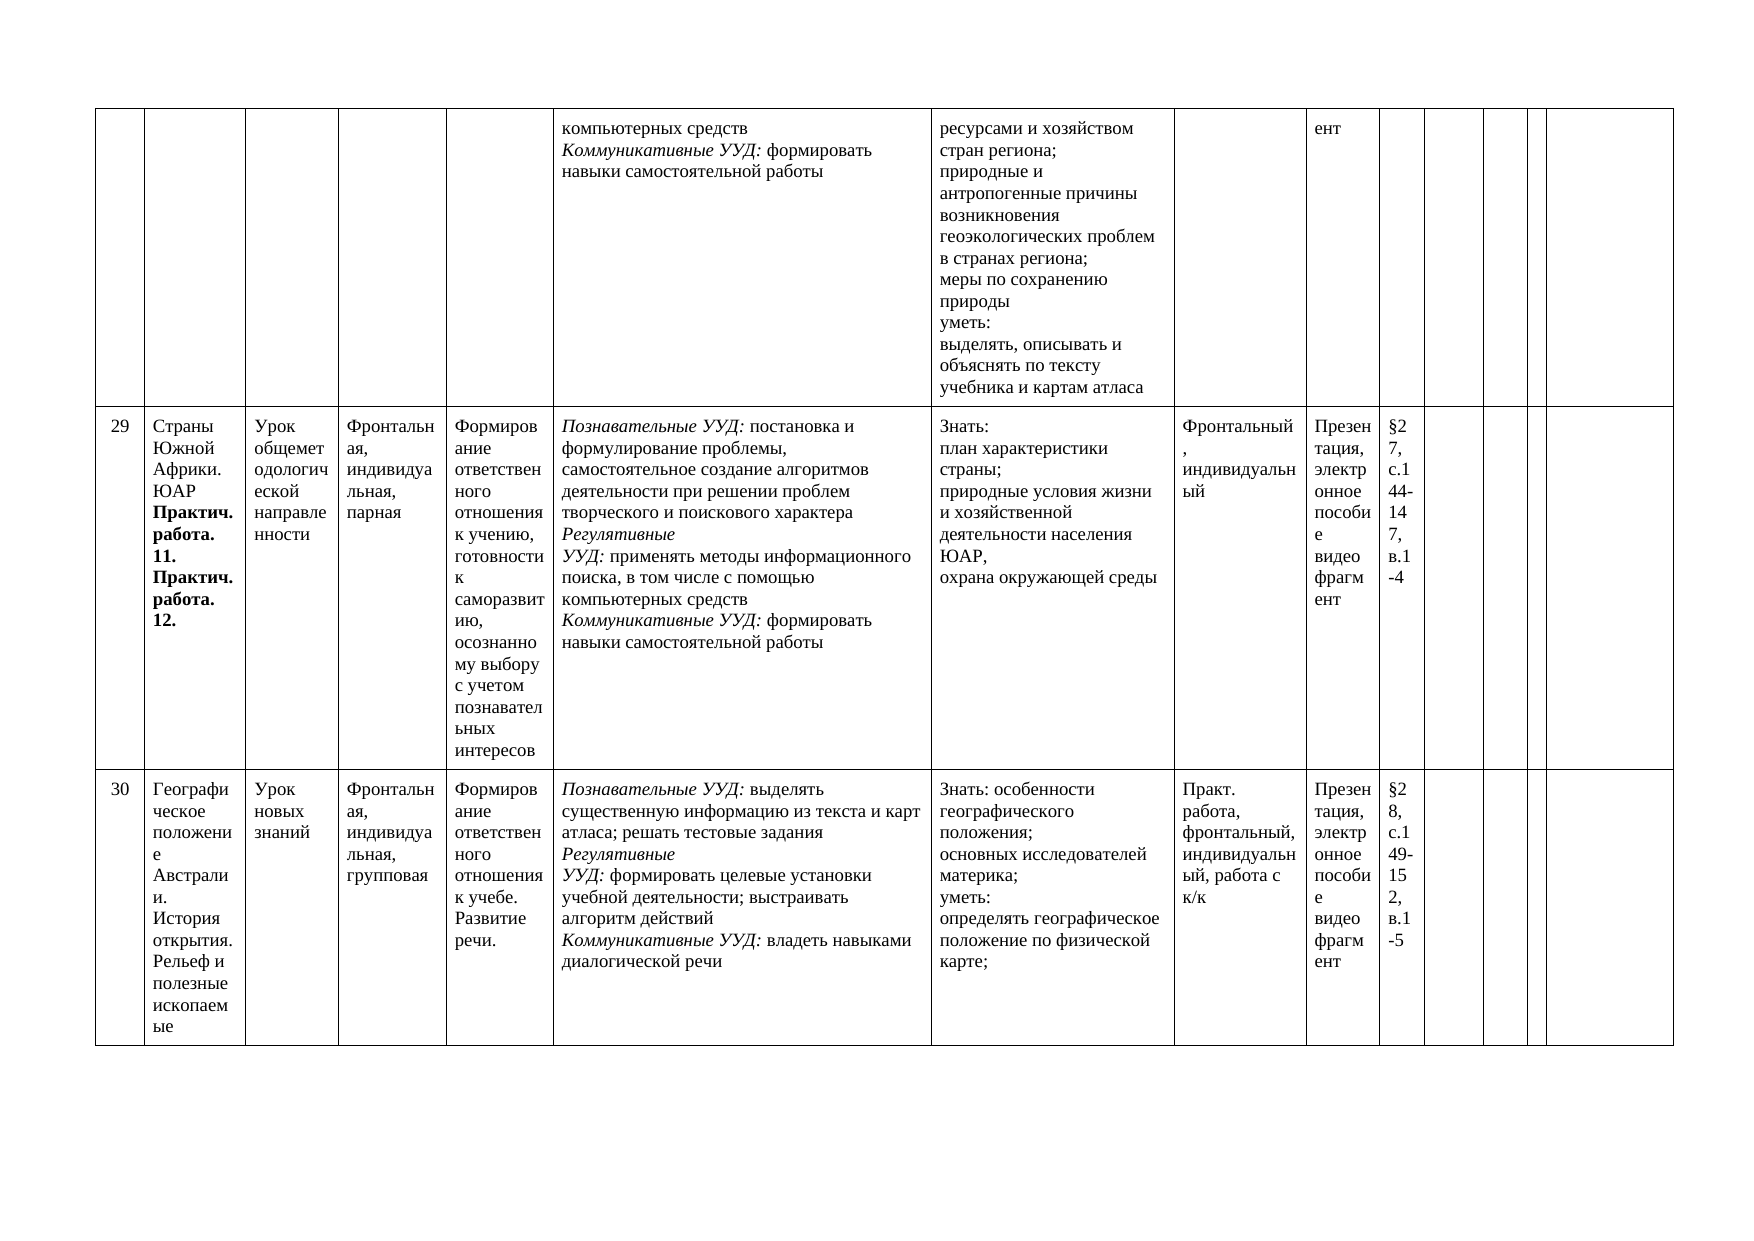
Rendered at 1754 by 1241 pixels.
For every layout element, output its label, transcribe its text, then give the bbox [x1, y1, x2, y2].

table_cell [1175, 109, 1306, 406]
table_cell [932, 109, 1174, 406]
table_cell Познавательные УУД: выделять существенную информацию из текста и карт атласа; решать тестовые задания Регулятивные УУД: формировать целевые установки учебной деятельности; выстраивать алгоритм действий Коммуникативные УУД: владеть навыками диалогической речи [554, 770, 931, 1045]
table_cell Фронтальная, индивидуальная, групповая [339, 770, 446, 1045]
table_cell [447, 109, 553, 406]
table_cell [1528, 407, 1546, 768]
table_cell [1547, 109, 1673, 406]
table_cell Знать: план характеристики страны; природные условия жизни и хозяйственной деятельности населения ЮАР, охрана окружающей среды [932, 407, 1174, 768]
table_cell Знать: особенности географического положения; основных исследователей материка; уметь: определять географическое положение по физической карте; [932, 770, 1174, 1045]
table_cell [1425, 407, 1483, 768]
table_cell [1528, 109, 1546, 406]
table_cell Формирование ответственного отношения к учебе. Развитие речи. [447, 770, 553, 1045]
table_cell Географическое положение Австралии. История открытия. Рельеф и полезные ископаемые [145, 770, 245, 1045]
table_cell [1484, 770, 1527, 1045]
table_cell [1307, 109, 1379, 406]
table_cell 28 [96, 109, 144, 406]
table_cell Практ. работа, фронтальный, индивидуальный, работа с к/к [1175, 770, 1306, 1045]
table_cell Фронтальная, индивидуальная, парная [339, 407, 446, 768]
table_cell Фронтальный, индивидуальный [1175, 407, 1306, 768]
table_cell Урок общеметодологической направленности [246, 407, 338, 768]
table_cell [1307, 770, 1379, 1045]
table_cell 30 [96, 770, 144, 1045]
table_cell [1380, 109, 1424, 406]
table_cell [554, 109, 931, 406]
table_cell [1547, 407, 1673, 768]
table_cell §27, с.144-147, в.1-4 [1380, 407, 1424, 768]
table_cell Презентация, электронное пособие видеофрагмент [1307, 407, 1379, 768]
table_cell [246, 109, 338, 406]
table_cell Урок новых знаний [246, 770, 338, 1045]
table_cell §28, с.149-152, в.1-5 [1380, 770, 1424, 1045]
table_cell Страны Южной Африки. ЮАР Практич. работа. 11. Практич. работа. 12. [145, 407, 245, 768]
table_cell [1484, 109, 1527, 406]
table_cell [1484, 407, 1527, 768]
table_cell Формирование ответственного отношения к учению, готовности к саморазвитию, осознанному выбору с учетом познавательных интересов [447, 407, 553, 768]
table_cell [1425, 109, 1483, 406]
table_cell [1547, 770, 1673, 1045]
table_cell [145, 109, 245, 406]
table_cell [1425, 770, 1483, 1045]
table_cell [339, 109, 446, 406]
table_cell [1528, 770, 1546, 1045]
table_cell 29 [96, 407, 144, 768]
